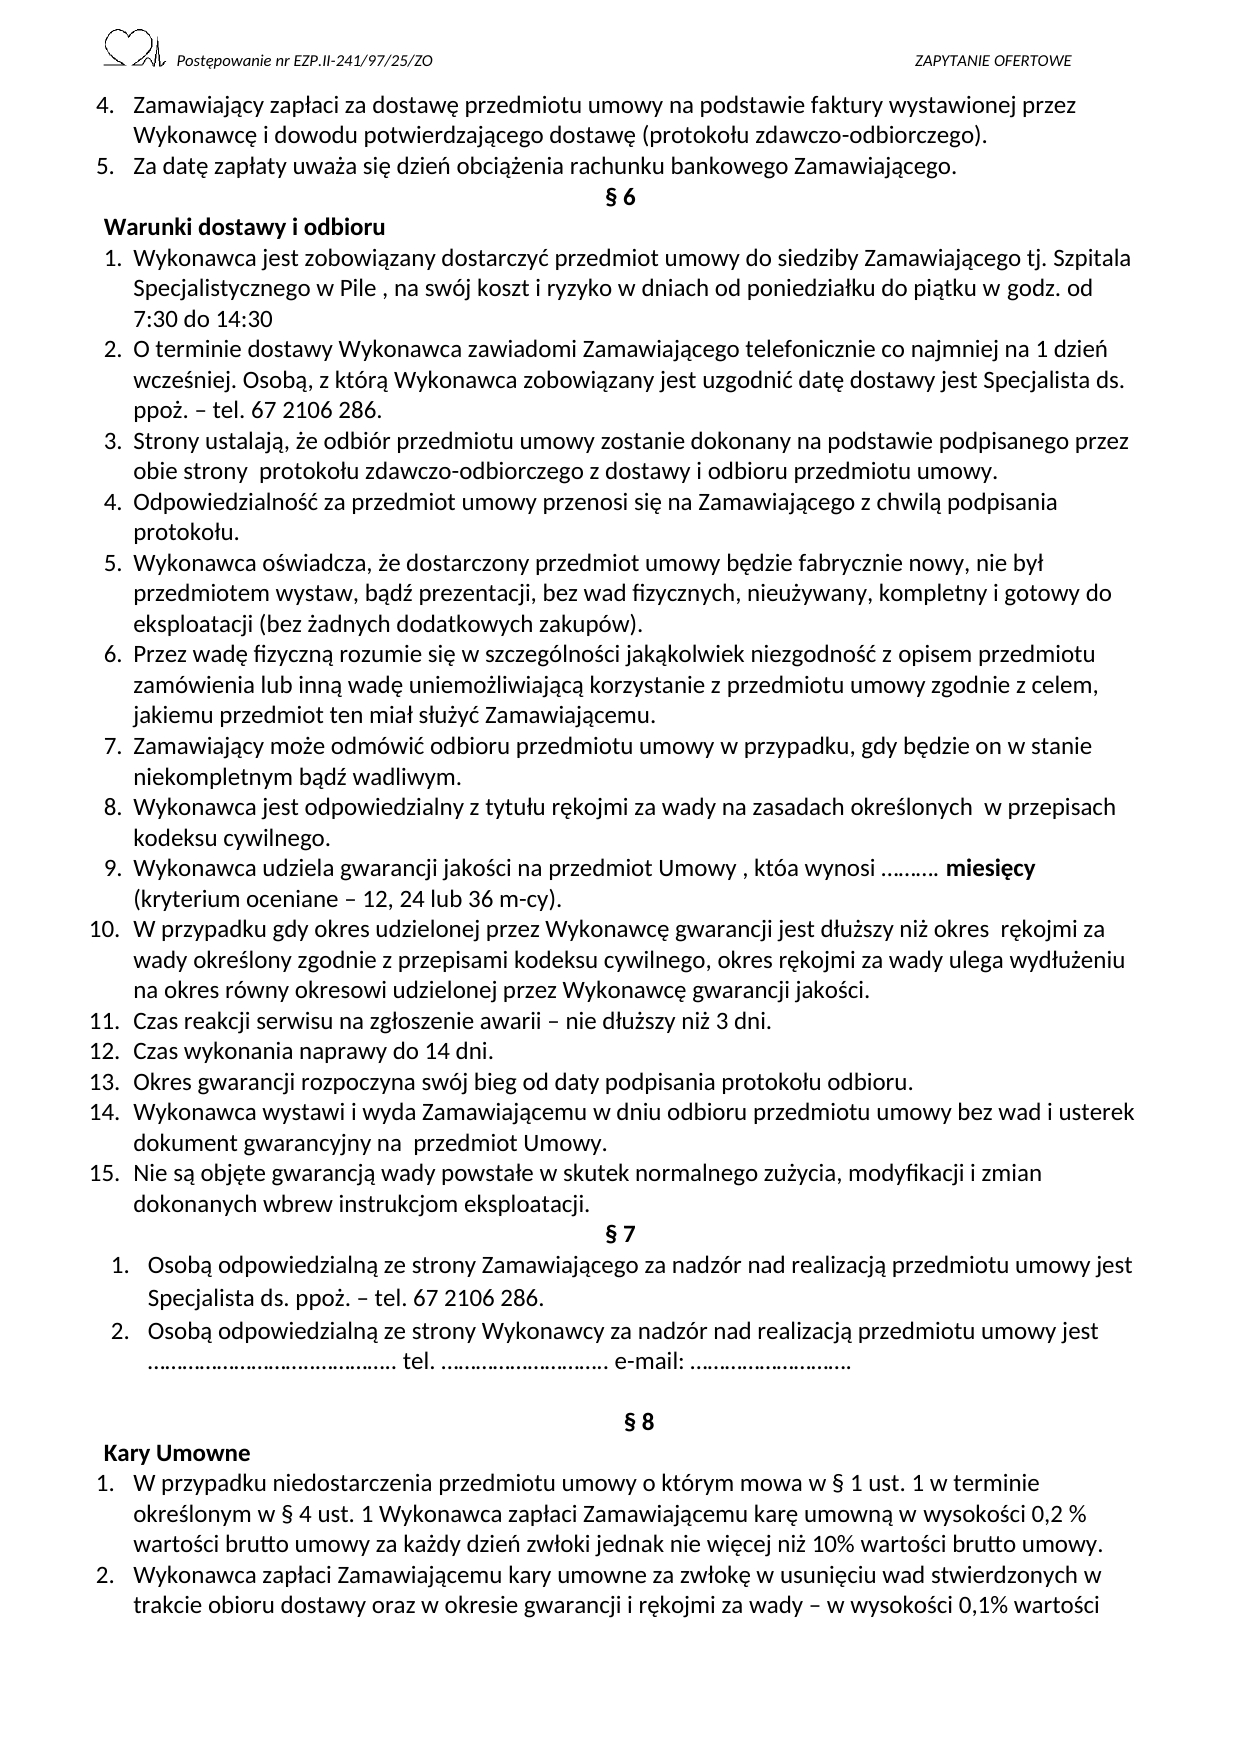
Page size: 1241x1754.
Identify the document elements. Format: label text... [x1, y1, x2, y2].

list Wykonawca wystawi i wyda Zamawiającemu w dniu odbioru przedmiotu umowy bez wad i usterek dokument gwarancyjny na przedmiot Umowy. [89, 1096, 1137, 1157]
list W przypadku gdy okres udzielonej przez Wykonawcę gwarancji jest dłuższy niż okres rękojmi za wady określony zgodnie z przepisami kodeksu cywilnego, okres rękojmi za wady ulega wydłużeniu na okres równy okresowi udzielonej przez Wykonawcę gwarancji jakości. [89, 913, 1137, 1005]
list Osobą odpowiedzialną ze strony Zamawiającego za nadzór nad realizacją przedmiotu umowy jest Specjalista ds. ppoż. – tel. 67 2106 286. [111, 1249, 1137, 1312]
list O terminie dostawy Wykonawca zawiadomi Zamawiającego telefonicznie co najmniej na 1 dzień wcześniej. Osobą, z którą Wykonawca zobowiązany jest uzgodnić datę dostawy jest Specjalista ds. ppoż. – tel. 67 2106 286. [103, 333, 1137, 425]
list W przypadku niedostarczenia przedmiotu umowy o którym mowa w § 1 ust. 1 w terminie określonym w § 4 ust. 1 Wykonawca zapłaci Zamawiającemu karę umowną w wysokości 0,2 % wartości brutto umowy za każdy dzień zwłoki jednak nie więcej niż 10% wartości brutto umowy. [96, 1467, 1137, 1559]
list Wykonawca oświadcza, że dostarczony przedmiot umowy będzie fabrycznie nowy, nie był przedmiotem wystaw, bądź prezentacji, bez wad fizycznych, nieużywany, kompletny i gotowy do eksploatacji (bez żadnych dodatkowych zakupów). [103, 547, 1137, 638]
text Kary Umowne [103, 1437, 1137, 1467]
text § 6 [103, 181, 1137, 211]
list Czas wykonania naprawy do 14 dni. [89, 1035, 1137, 1066]
picture [103, 29, 167, 67]
text Warunki dostawy i odbioru [103, 211, 1137, 242]
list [96, 1559, 1137, 1620]
list Zamawiający może odmówić odbioru przedmiotu umowy w przypadku, gdy będzie on w stanie niekompletnym bądź wadliwym. [103, 730, 1137, 791]
list Czas reakcji serwisu na zgłoszenie awarii – nie dłuższy niż 3 dni. [89, 1005, 1137, 1035]
text § 7 [103, 1218, 1137, 1249]
list Strony ustalają, że odbiór przedmiotu umowy zostanie dokonany na podstawie podpisanego przez obie strony protokołu zdawczo-odbiorczego z dostawy i odbioru przedmiotu umowy. [103, 425, 1137, 486]
list Wykonawca jest odpowiedzialny z tytułu rękojmi za wady na zasadach określonych w przepisach kodeksu cywilnego. [103, 791, 1137, 852]
list Odpowiedzialność za przedmiot umowy przenosi się na Zamawiającego z chwilą podpisania protokołu. [103, 486, 1137, 547]
list Nie są objęte gwarancją wady powstałe w skutek normalnego zużycia, modyfikacji i zmian dokonanych wbrew instrukcjom eksploatacji. [89, 1157, 1137, 1218]
list Osobą odpowiedzialną ze strony Wykonawcy za nadzór nad realizacją przedmiotu umowy jest ………………………..………….. tel. ……………………….. e-mail: ………………………. [111, 1315, 1137, 1376]
text § 8 [141, 1406, 1137, 1437]
list Wykonawca jest zobowiązany dostarczyć przedmiot umowy do siedziby Zamawiającego tj. Szpitala Specjalistycznego w Pile , na swój koszt i ryzyko w dniach od poniedziałku do piątku w godz. od 7:30 do 14:30 [103, 242, 1137, 333]
list Wykonawca udziela gwarancji jakości na przedmiot Umowy , któa wynosi ………. miesięcy (kryterium oceniane – 12, 24 lub 36 m-cy). [103, 852, 1137, 913]
list Za datę zapłaty uważa się dzień obciążenia rachunku bankowego Zamawiającego. [96, 150, 1137, 181]
list Zamawiający zapłaci za dostawę przedmiotu umowy na podstawie faktury wystawionej przez Wykonawcę i dowodu potwierdzającego dostawę (protokołu zdawczo-odbiorczego). [96, 89, 1137, 150]
list Przez wadę fizyczną rozumie się w szczególności jakąkolwiek niezgodność z opisem przedmiotu zamówienia lub inną wadę uniemożliwiającą korzystanie z przedmiotu umowy zgodnie z celem, jakiemu przedmiot ten miał służyć Zamawiającemu. [103, 638, 1137, 730]
list Okres gwarancji rozpoczyna swój bieg od daty podpisania protokołu odbioru. [89, 1066, 1137, 1096]
